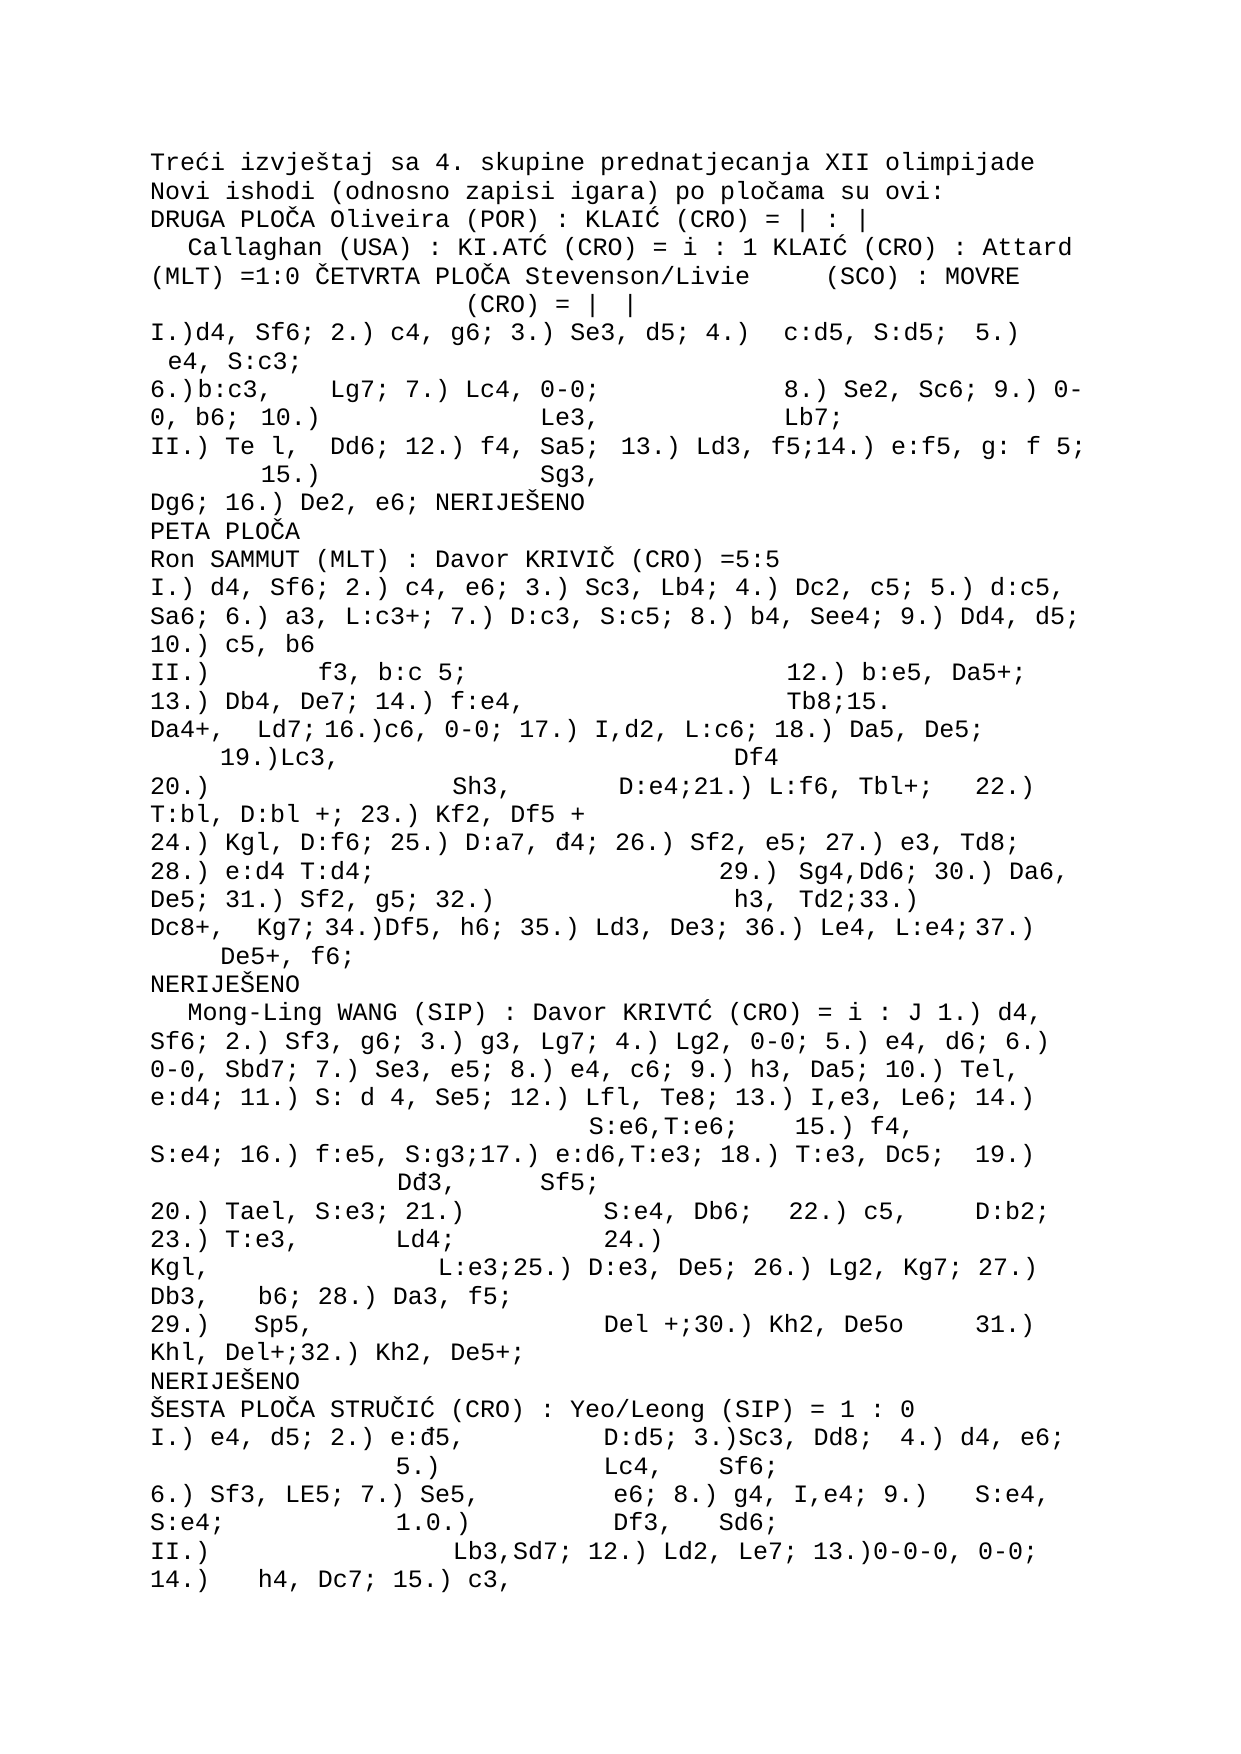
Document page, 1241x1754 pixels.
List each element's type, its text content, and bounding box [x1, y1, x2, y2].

text DRUGA PLOČA Oliveira (POR) : KLAIĆ (CRO) = | : | [150, 207, 1090, 235]
text PETA PLOČA [150, 518, 1090, 547]
text 20.) Sh3, D:e4; 21.) L:f6, Tbl+; 22.) T:bl, D:bl + ; 23.) Kf2, Df5 + [150, 773, 1090, 830]
text I.) d4, Sf6; 2.) c4, e6; 3.) Sc3, Lb4; 4.) Dc2, c5; 5.) d:c5, Sa6; 6.) a3, L:c3+; 7.) D:c3, S:c5; 8.) b4, See4; 9.) Dd4, d5; 10.) c5, b6 [150, 575, 1090, 660]
text Da4+, Ld7; 16.) c6, 0-0; 17.) I,d2, L:c6; 18.) Da5, De5; 19.) Lc3, Df4 [150, 717, 1090, 773]
text Dg6; 16.) De2, e6; NERIJEŠENO [150, 490, 1090, 518]
text II.) f3, b:c 5; 12.) b:e5, Da5+; 13.) Db4, De7; 14.) f:e4, Tb8; 15. [150, 660, 1090, 717]
text Novi ishodi (odnosno zapisi igara) po pločama su ovi: [150, 178, 1090, 207]
text II.) Te l, Dd6; 12.) f4, Sa5; 13.) Ld3, f5; 14.) e:f5, g: f 5; 15.) Sg3, [150, 433, 1090, 490]
text NERIJEŠENO [150, 1368, 1090, 1397]
text 29.) Sp5, Del +; 30.) Kh2, De5o 31.) Khl, Del+; 32.) Kh2, De5+; [150, 1312, 1090, 1368]
text I.) e4, d5; 2.) e:đ5, D:d5; 3.) Sc3, Dd8; 4.) d4, e6; 5.) Lc4, Sf6; [150, 1425, 1090, 1482]
text 6.) Sf3, LE5; 7.) Se5, e6; 8.) g4, I,e4; 9.) S:e4, S:e4; 1.0.) Df3, Sd6; [150, 1482, 1090, 1538]
text 6.) b:c3, Lg7; 7.) Lc4, 0-0; 8.) Se2, Sc6; 9.) 0-0, b6; 10.) Le3, Lb7; [150, 377, 1090, 433]
text 20.) Tael, S:e3; 21.) S:e4, Db6; 22.) c5, D:b2; 23.) T:e3, Ld4; 24.) [150, 1198, 1090, 1255]
text Kgl, L:e3; 25.) D:e3, De5; 26.) Lg2, Kg7; 27.) Db3, b6; 28.) Da3, f5; [150, 1255, 1090, 1312]
text Callaghan (USA) : KI.ATĆ (CRO) = i : 1 KLAIĆ (CRO) : Attard (MLT) =1:0 ČETVRTA PLOČA Stevenson/Livie (SCO) : MOVRE (CRO) = | | [150, 235, 1090, 320]
text S:e4; 16.) f:e5, S:g3; 17.) e:d6, T:e3; 18.) T:e3, Dc5; 19.) Dđ3, Sf5; [150, 1142, 1090, 1198]
text 24.) Kgl, D:f6; 25.) D:a7, đ4; 26.) Sf2, e5; 27.) e3, Td8; 28.) e:d4 T:d4; 29.) Sg4, Dd6; 30.) Da6, De5; 31.) Sf2, g5; 32.) h3, Td2; 33.) [150, 830, 1090, 915]
text Dc8+, Kg7; 34.) Df5, h6; 35.) Ld3, De3; 36.) Le4, L:e4; 37.) De5+, f6; [150, 915, 1090, 972]
text II.) Lb3, Sd7; 12.) Ld2, Le7; 13.) 0-0-0, 0-0; 14.) h4, Dc7; 15.) c3, [150, 1538, 1090, 1595]
text I.) d4, Sf6; 2.) c4, g6; 3.) Se3, d5; 4.) c:d5, S:d5; 5.) e4, S:c3; [150, 320, 1090, 377]
text ŠESTA PLOČA STRUČIĆ (CRO) : Yeo/Leong (SIP) = 1 : 0 [150, 1397, 1090, 1425]
text Mong-Ling WANG (SIP) : Davor KRIVTĆ (CRO) = i : J 1.) d4, Sf6; 2.) Sf3, g6; 3.) g3, Lg7; 4.) Lg2, 0-0; 5.) e4, d6; 6.) 0-0, Sbd7; 7.) Se3, e5; 8.) e4, c6; 9.) h3, Da5; 10.) Tel, e:d4; 11.) S: d 4, Se5; 12.) Lfl, Te8; 13.) I,e3, Le6; 14.) S:e6, T:e6; 15.) f4, [150, 1000, 1090, 1142]
text Treći izvještaj sa 4. skupine prednatjecanja XII olimpijade [150, 150, 1090, 178]
text Ron SAMMUT (MLT) : Davor KRIVIČ (CRO) =5:5 [150, 547, 1090, 575]
text NERIJEŠENO [150, 972, 1090, 1000]
